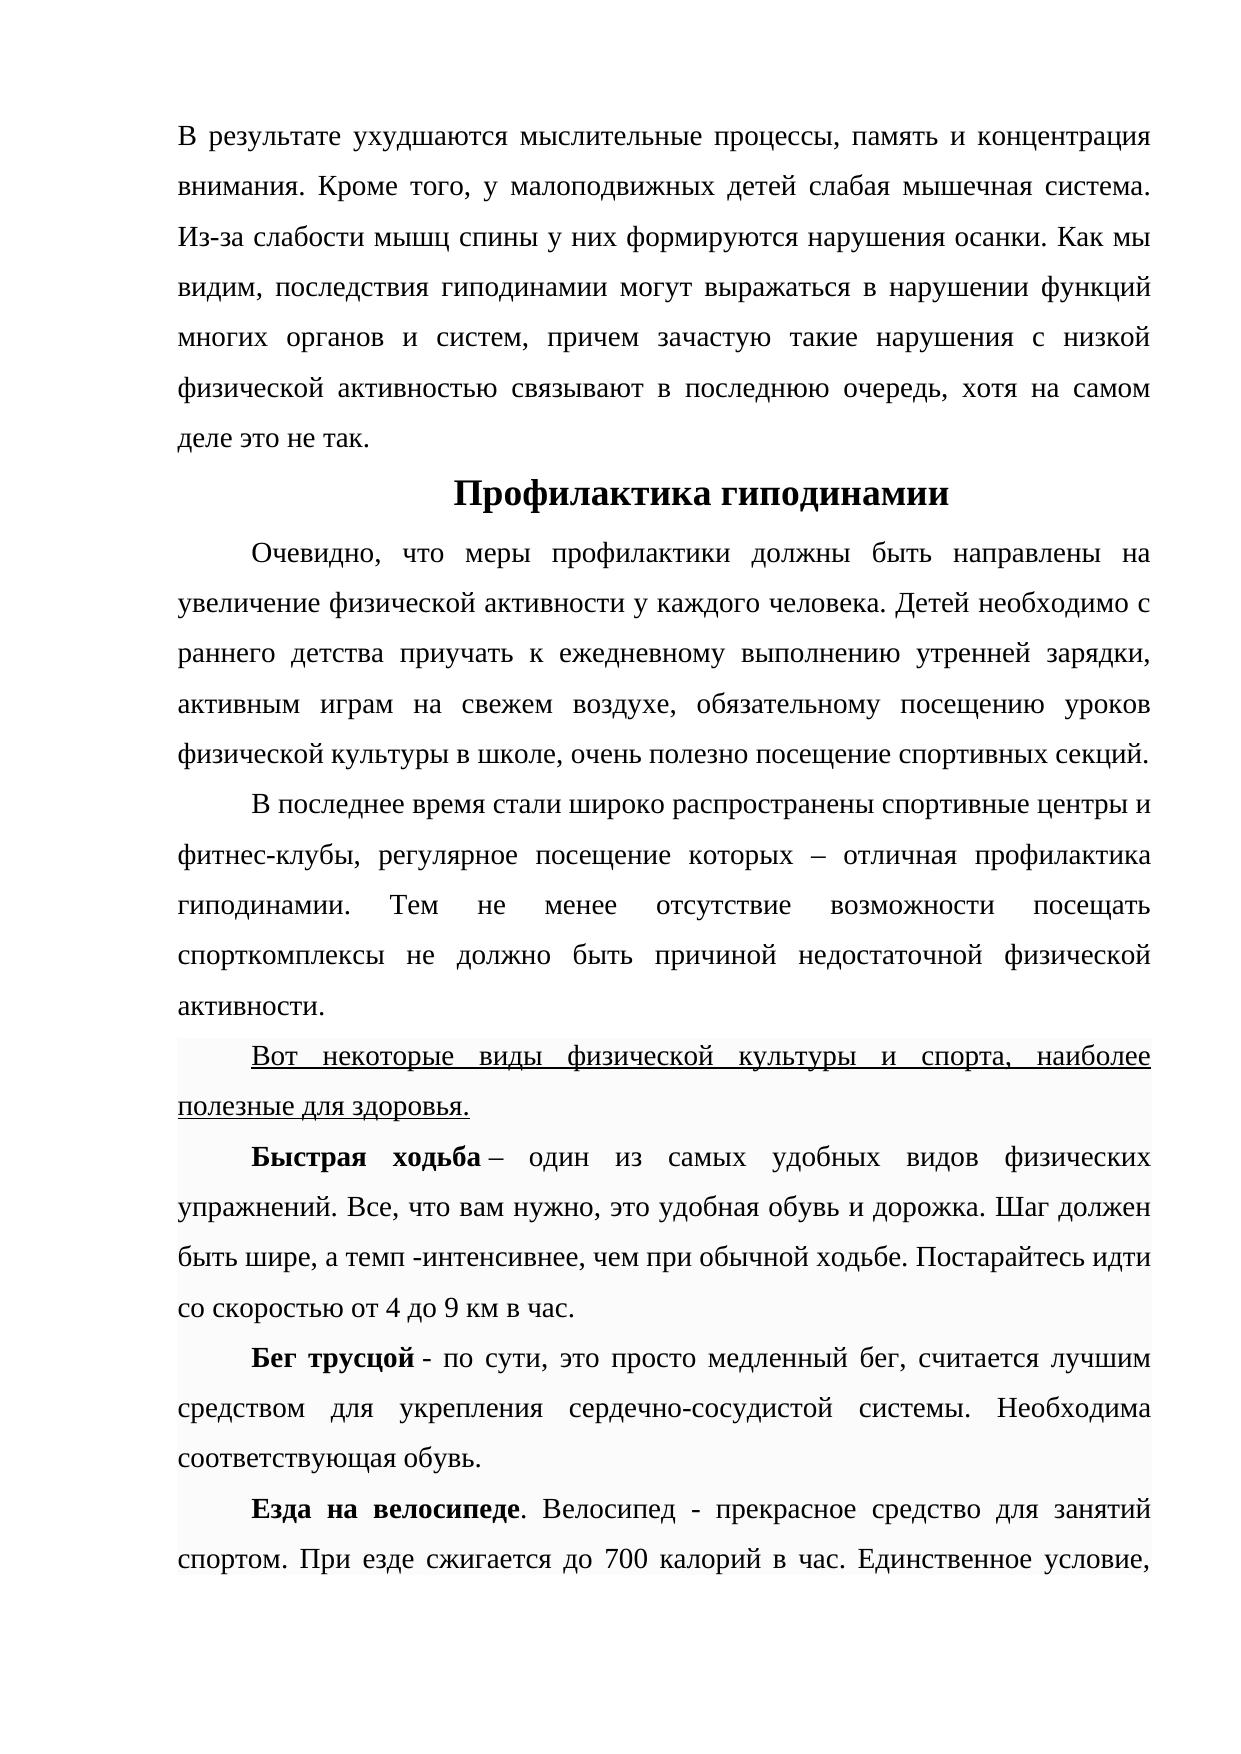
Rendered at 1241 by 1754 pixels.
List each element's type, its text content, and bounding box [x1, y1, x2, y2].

text Быстрая ходьба – один из самых удобных видов физических упражнений. Все, что вам нужно, это удобная обувь и дорожка. Шаг должен быть шире, а темп -интенсивнее, чем при обычной ходьбе. Постарайтесь идти со скоростью от 4 до 9 км в час. [177, 1139, 1152, 1323]
text Вот некоторые виды физической культуры и спорта, наиболее полезные для здоровья. [177, 1038, 1152, 1122]
text Бег трусцой - по сути, это просто медленный бег, считается лучшим средством для укрепления сердечно-сосудистой системы. Необходима соответствующая обувь. [177, 1340, 1152, 1474]
text Профилактика гиподинамии [177, 470, 1152, 513]
text В последнее время стали широко распространены спортивные центры и фитнес-клубы, регулярное посещение которых – отличная профилактика гиподинамии. Тем не менее отсутствие возможности посещать спорткомплексы не должно быть причиной недостаточной физической активности. [177, 787, 1152, 1021]
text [177, 1491, 1152, 1575]
text Очевидно, что меры профилактики должны быть направлены на увеличение физической активности у каждого человека. Детей необходимо с раннего детства приучать к ежедневному выполнению утренней зарядки, активным играм на свежем воздухе, обязательному посещению уроков физической культуры в школе, очень полезно посещение спортивных секций. [177, 535, 1152, 770]
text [177, 118, 1152, 453]
